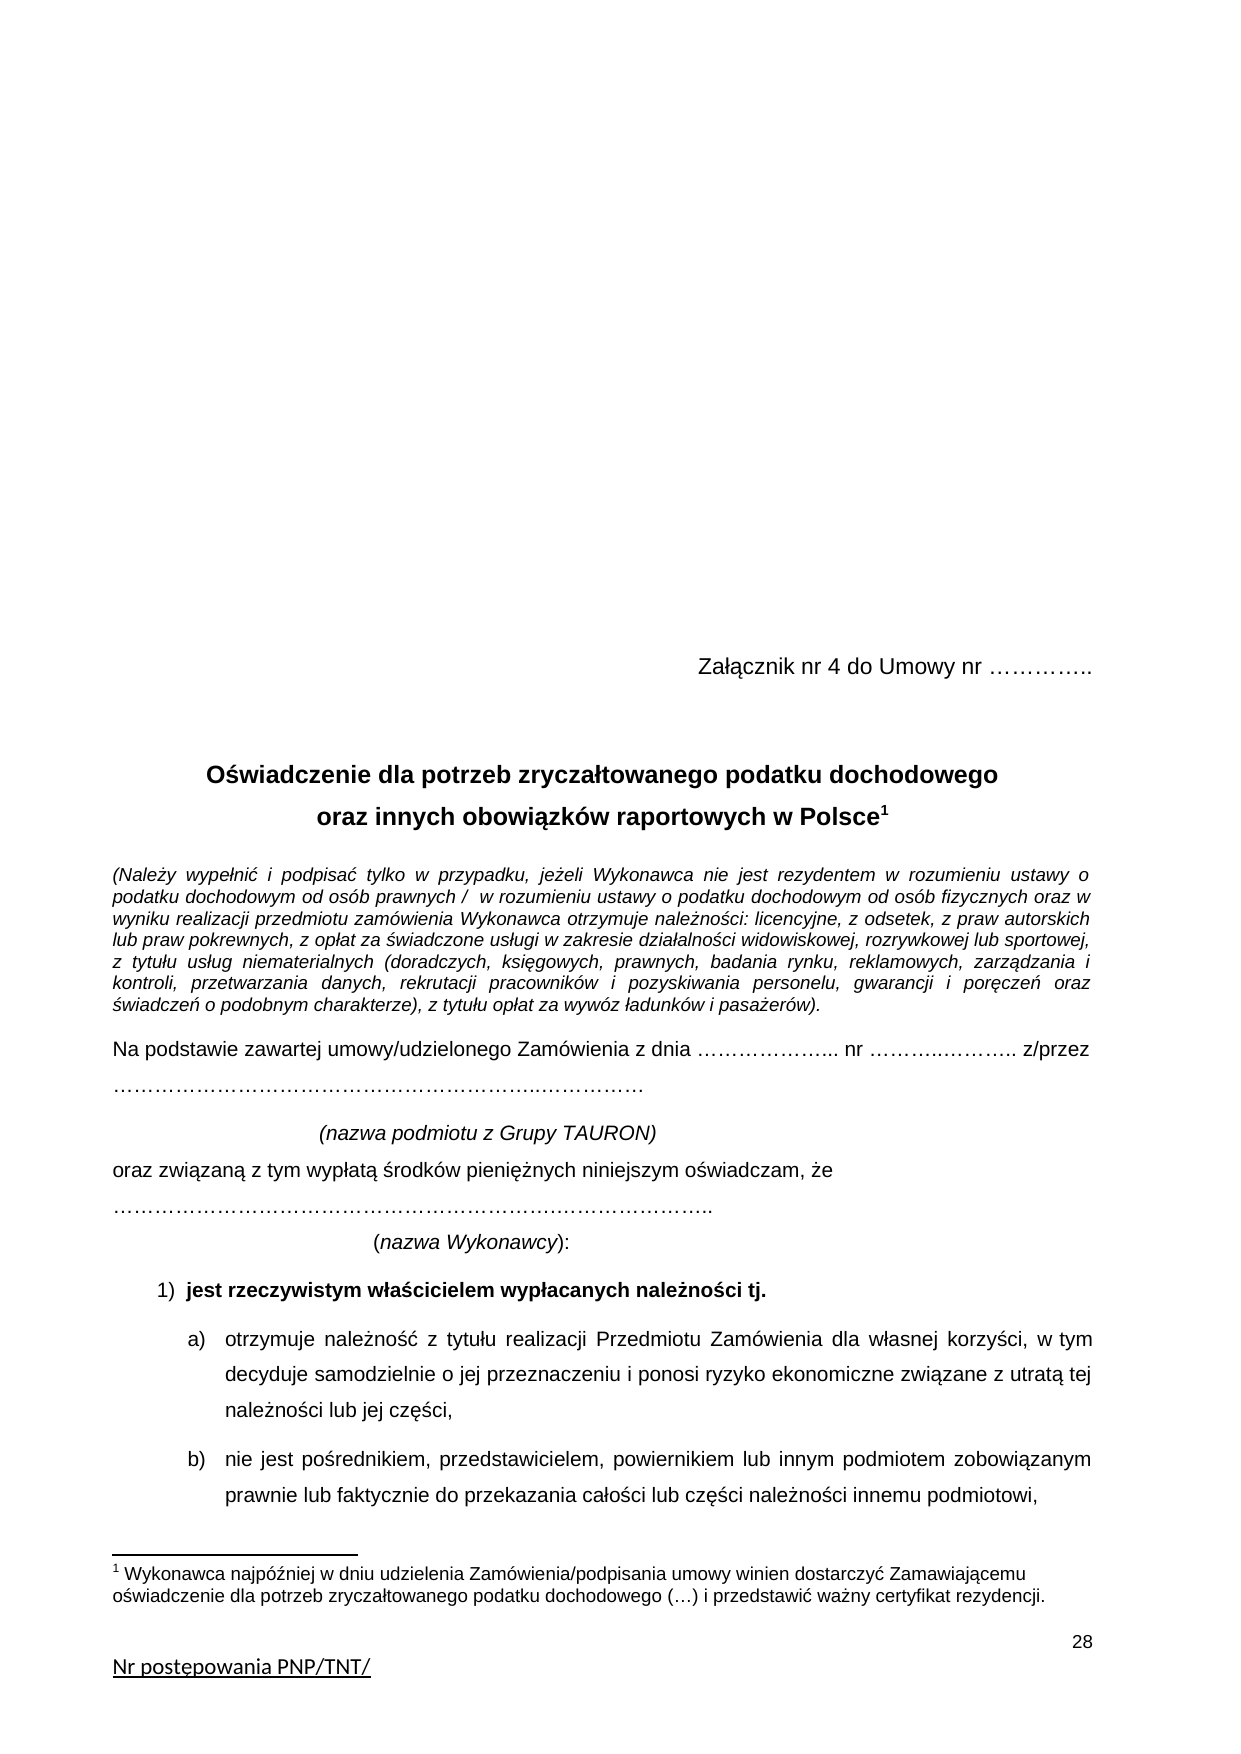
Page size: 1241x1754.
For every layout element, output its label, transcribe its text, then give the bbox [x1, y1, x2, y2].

text Na podstawie zawartej umowy/udzielonego Zamówienia z dnia ………………... nr ………..……….. z/przez ……………………………………………………..…………… [112, 1037, 1092, 1097]
text oraz związaną z tym wypłatą środków pieniężnych niniejszym oświadczam, że ……………………………………………………….………………….. [112, 1158, 1092, 1217]
text Załącznik nr 4 do Umowy nr ………….. [149, 653, 1092, 679]
text oraz innych obowiązków raportowych w Polsce [112, 801, 1092, 830]
list nie jest pośrednikiem, przedstawicielem, powiernikiem lub innym podmiotem zobowiązanym prawnie lub faktycznie do przekazania całości lub części należności innemu podmiotowi, [187, 1447, 1092, 1507]
text (Należy wypełnić i podpisać tylko w przypadku, jeżeli Wykonawca nie jest rezydentem w rozumieniu ustawy o podatku dochodowym od osób prawnych / w rozumieniu ustawy o podatku dochodowym od osób fizycznych oraz w wyniku realizacji przedmiotu zamówienia Wykonawca otrzymuje należności: licencyjne, z odsetek, z praw autorskich lub praw pokrewnych, z opłat za świadczone usługi w zakresie działalności widowiskowej, rozrywkowej lub sportowej, z tytułu usług niematerialnych (doradczych, księgowych, prawnych, badania rynku, reklamowych, zarządzania i kontroli, przetwarzania danych, rekrutacji pracowników i pozyskiwania personelu, gwarancji i poręczeń oraz świadczeń o podobnym charakterze), z tytułu opłat za wywóz ładunków i pasażerów). [112, 864, 1092, 1015]
text (nazwa Wykonawcy): [275, 1229, 1092, 1253]
text (nazwa podmiotu z Grupy TAURON) [319, 1121, 1092, 1145]
list otrzymuje należność z tytułu realizacji Przedmiotu Zamówienia dla własnej korzyści, w tym decyduje samodzielnie o jej przeznaczeniu i ponosi ryzyko ekonomiczne związane z utratą tej należności lub jej części, [187, 1326, 1092, 1422]
list jest rzeczywistym właścicielem wypłacanych należności tj. [157, 1278, 1092, 1302]
text Oświadczenie dla potrzeb zryczałtowanego podatku dochodowego [112, 760, 1092, 789]
